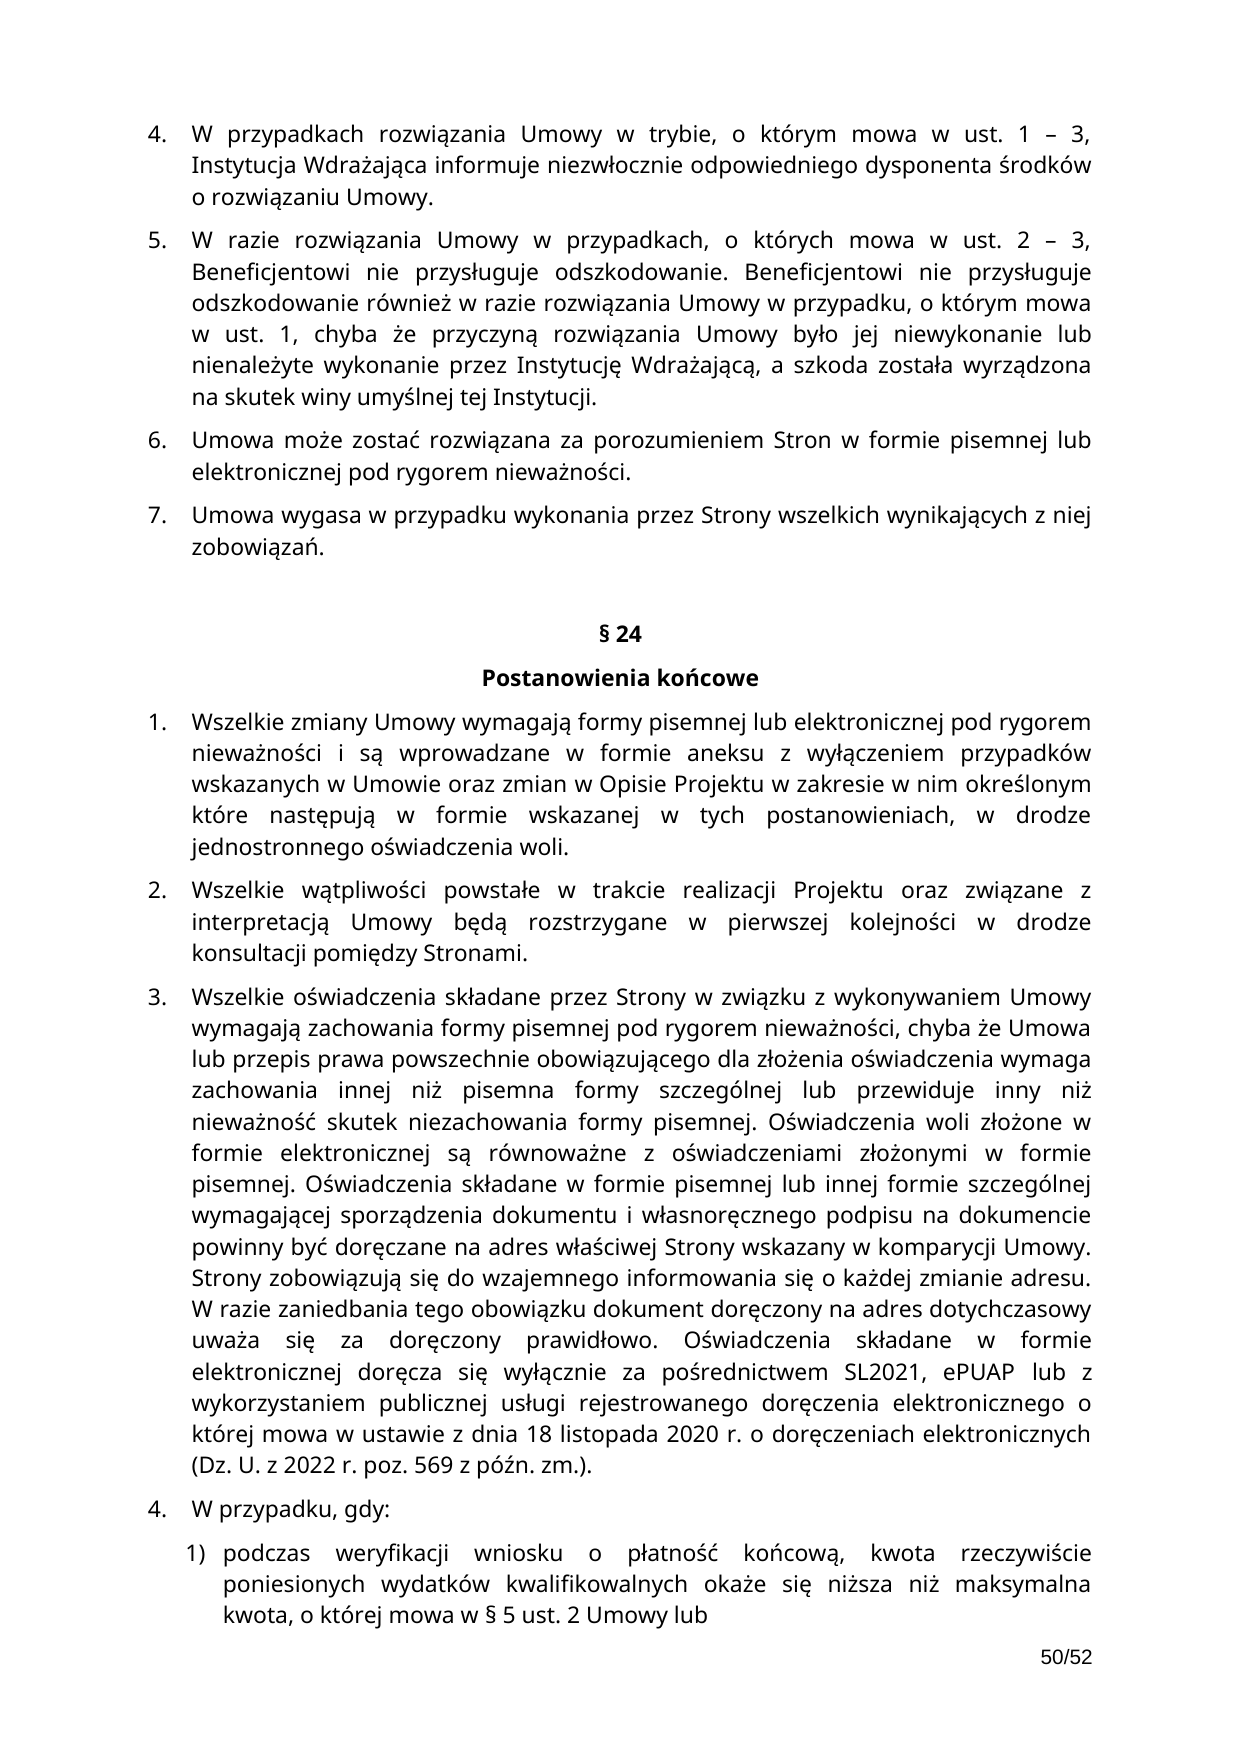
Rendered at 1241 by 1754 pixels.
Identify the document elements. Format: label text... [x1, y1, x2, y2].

list Wszelkie wątpliwości powstałe w trakcie realizacji Projektu oraz związane z interpretacją Umowy będą rozstrzygane w pierwszej kolejności w drodze konsultacji pomiędzy Stronami. [148, 874, 1092, 968]
list podczas weryfikacji wniosku o płatność końcową, kwota rzeczywiście poniesionych wydatków kwalifikowalnych okaże się niższa niż maksymalna kwota, o której mowa w § 5 ust. 2 Umowy lub [185, 1537, 1092, 1631]
list Umowa może zostać rozwiązana za porozumieniem Stron w formie pisemnej lub elektronicznej pod rygorem nieważności. [148, 424, 1092, 487]
list Wszelkie oświadczenia składane przez Strony w związku z wykonywaniem Umowy wymagają zachowania formy pisemnej pod rygorem nieważności, chyba że Umowa lub przepis prawa powszechnie obowiązującego dla złożenia oświadczenia wymaga zachowania innej niż pisemna formy szczególnej lub przewiduje inny niż nieważność skutek niezachowania formy pisemnej. Oświadczenia woli złożone w formie elektronicznej są równoważne z oświadczeniami złożonymi w formie pisemnej. Oświadczenia składane w formie pisemnej lub innej formie szczególnej wymagającej sporządzenia dokumentu i własnoręcznego podpisu na dokumencie powinny być doręczane na adres właściwej Strony wskazany w komparycji Umowy. Strony zobowiązują się do wzajemnego informowania się o każdej zmianie adresu. W razie zaniedbania tego obowiązku dokument doręczony na adres dotychczasowy uważa się za doręczony prawidłowo. Oświadczenia składane w formie elektronicznej doręcza się wyłącznie za pośrednictwem SL2021, ePUAP lub z wykorzystaniem publicznej usługi rejestrowanego doręczenia elektronicznego o której mowa w ustawie z dnia 18 listopada 2020 r. o doręczeniach elektronicznych (Dz. U. z 2022 r. poz. 569 z późn. zm.). [148, 981, 1092, 1481]
list Wszelkie zmiany Umowy wymagają formy pisemnej lub elektronicznej pod rygorem nieważności i są wprowadzane w formie aneksu z wyłączeniem przypadków wskazanych w Umowie oraz zmian w Opisie Projektu w zakresie w nim określonym które następują w formie wskazanej w tych postanowieniach, w drodze jednostronnego oświadczenia woli. [148, 706, 1092, 862]
list Umowa wygasa w przypadku wykonania przez Strony wszelkich wynikających z niej zobowiązań. [148, 499, 1092, 562]
list W razie rozwiązania Umowy w przypadkach, o których mowa w ust. 2 – 3, Beneficjentowi nie przysługuje odszkodowanie. Beneficjentowi nie przysługuje odszkodowanie również w razie rozwiązania Umowy w przypadku, o którym mowa w ust. 1, chyba że przyczyną rozwiązania Umowy było jej niewykonanie lub nienależyte wykonanie przez Instytucję Wdrażającą, a szkoda została wyrządzona na skutek winy umyślnej tej Instytucji. [148, 224, 1092, 412]
list W przypadku, gdy: [148, 1493, 1092, 1524]
text Postanowienia końcowe [148, 662, 1092, 693]
list W przypadkach rozwiązania Umowy w trybie, o którym mowa w ust. 1 – 3, Instytucja Wdrażająca informuje niezwłocznie odpowiedniego dysponenta środków o rozwiązaniu Umowy. [148, 118, 1092, 212]
text § 24 [148, 618, 1092, 649]
